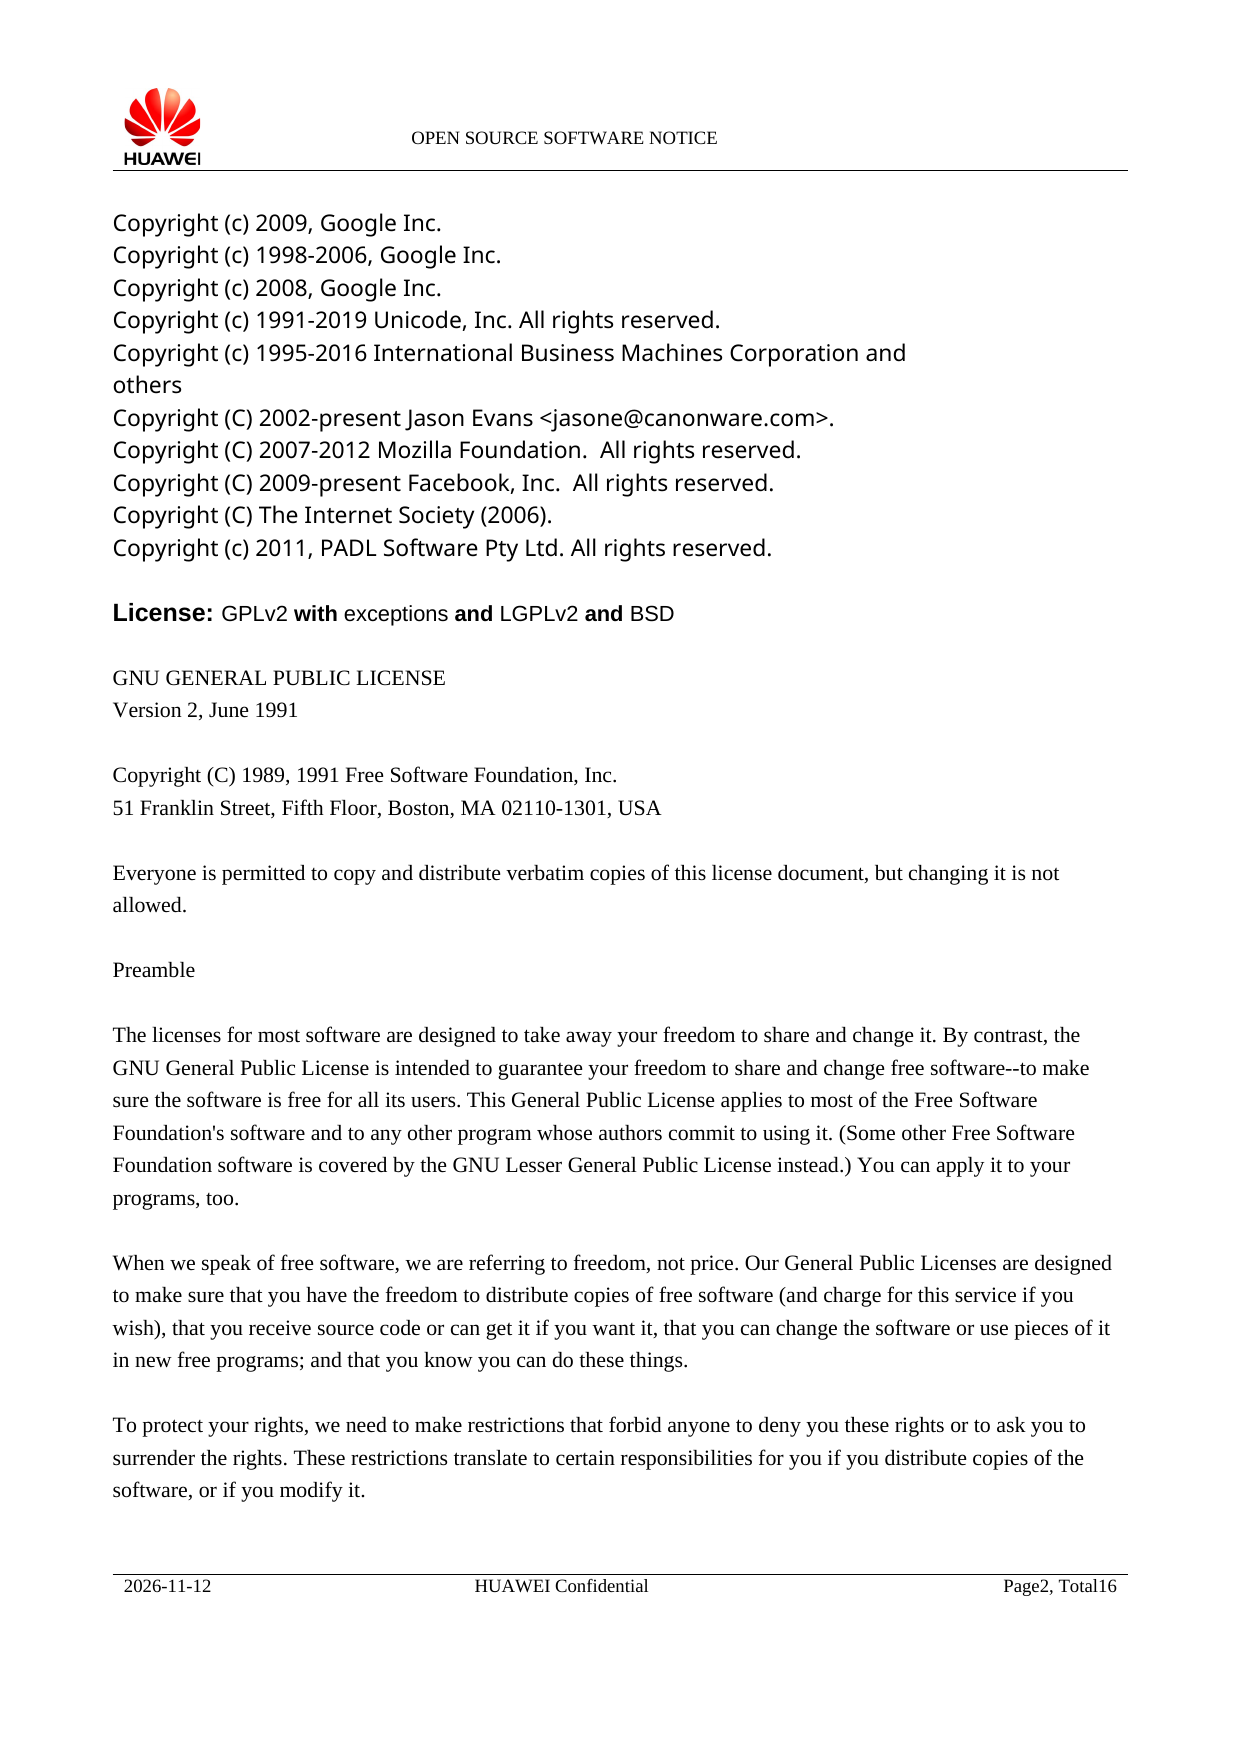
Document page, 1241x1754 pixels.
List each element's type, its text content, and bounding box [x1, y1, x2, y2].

text Copyright (C) 2009-present Facebook, Inc. All rights reserved. [112, 466, 1128, 499]
text Copyright (c) 1991-2019 Unicode, Inc. All rights reserved. [112, 304, 1128, 336]
text Copyright (c) 2011, PADL Software Pty Ltd. All rights reserved. [112, 531, 1128, 596]
text GNU GENERAL PUBLIC LICENSE [112, 629, 1128, 694]
text Version 2, June 1991 [112, 694, 1128, 726]
picture [124, 88, 201, 165]
text Everyone is permitted to copy and distribute verbatim copies of this license document, but changing it is not allowed. [112, 856, 1128, 921]
text others [112, 369, 1128, 401]
text Copyright (C) The Internet Society (2006). [112, 499, 1128, 531]
text Copyright (C) 2007-2012 Mozilla Foundation. All rights reserved. [112, 434, 1128, 466]
text 51 Franklin Street, Fifth Floor, Boston, MA 02110-1301, USA [112, 791, 1128, 824]
text When we speak of free software, we are referring to freedom, not price. Our General Public Licenses are designed to make sure that you have the freedom to distribute copies of free software (and charge for this service if you wish), that you receive source code or can get it if you want it, that you can change the software or use pieces of it in new free programs; and that you know you can do these things. [112, 1246, 1128, 1376]
text Copyright (c) 1995-2016 International Business Machines Corporation and [112, 336, 1128, 369]
text Copyright (C) 2002-present Jason Evans <jasone@canonware.com>. [112, 401, 1128, 434]
text Preamble [112, 954, 1128, 986]
text The licenses for most software are designed to take away your freedom to share and change it. By contrast, the GNU General Public License is intended to guarantee your freedom to share and change free software--to make sure the software is free for all its users. This General Public License applies to most of the Free Software Foundation's software and to any other program whose authors commit to using it. (Some other Free Software Foundation software is covered by the GNU Lesser General Public License instead.) You can apply it to your programs, too. [112, 1019, 1128, 1214]
text Copyright (c) 2009, Google Inc. [112, 206, 1128, 239]
text Copyright (c) 1998-2006, Google Inc. [112, 239, 1128, 271]
text Copyright (c) 2008, Google Inc. [112, 271, 1128, 304]
text Copyright (C) 1989, 1991 Free Software Foundation, Inc. [112, 759, 1128, 791]
text License: GPLv2 with exceptions and LGPLv2 and BSD [112, 596, 1128, 629]
text To protect your rights, we need to make restrictions that forbid anyone to deny you these rights or to ask you to surrender the rights. These restrictions translate to certain responsibilities for you if you distribute copies of the software, or if you modify it. [112, 1409, 1128, 1506]
